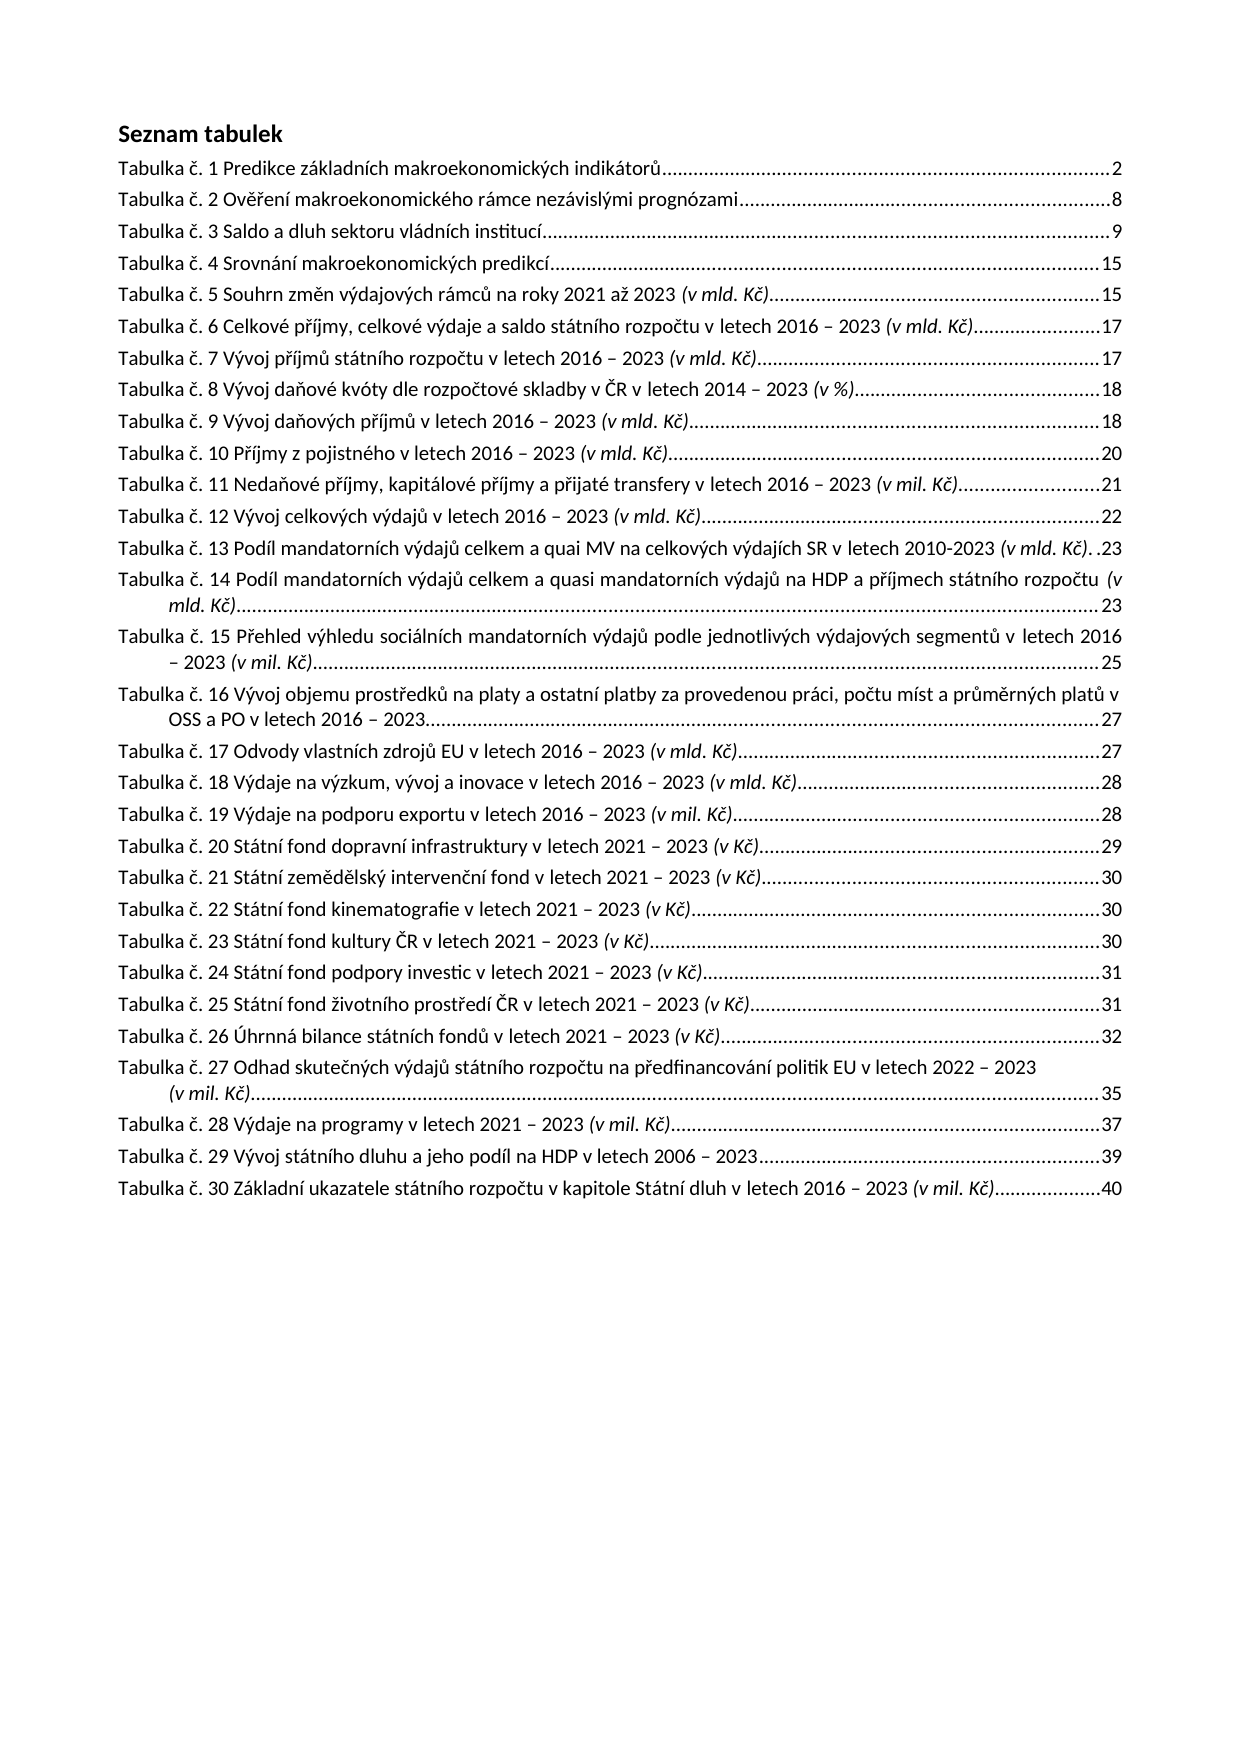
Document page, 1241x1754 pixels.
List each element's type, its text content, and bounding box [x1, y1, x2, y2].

text Tabulka č. 25 Státní fond životního prostředí ČR v letech 2021 – 2023 (v Kč) 31 [118, 991, 1122, 1017]
text Tabulka č. 7 Vývoj příjmů státního rozpočtu v letech 2016 – 2023 (v mld. Kč) 17 [118, 345, 1122, 370]
text Tabulka č. 9 Vývoj daňových příjmů v letech 2016 – 2023 (v mld. Kč) 18 [118, 408, 1122, 434]
text Tabulka č. 11 Nedaňové příjmy, kapitálové příjmy a přijaté transfery v letech 2016 – 2023 (v mil. Kč) 21 [118, 472, 1122, 497]
text Tabulka č. 29 Vývoj státního dluhu a jeho podíl na HDP v letech 2006 – 2023 39 [118, 1143, 1122, 1169]
text Tabulka č. 10 Příjmy z pojistného v letech 2016 – 2023 (v mld. Kč) 20 [118, 440, 1122, 465]
text Tabulka č. 15 Přehled výhledu sociálních mandatorních výdajů podle jednotlivých výdajových segmentů v letech 2016 – 2023 (v mil. Kč) 25 [118, 624, 1122, 674]
text Tabulka č. 28 Výdaje na programy v letech 2021 – 2023 (v mil. Kč) 37 [118, 1112, 1122, 1137]
text Tabulka č. 2 Ověření makroekonomického rámce nezávislými prognózami 8 [118, 187, 1122, 212]
text Tabulka č. 4 Srovnání makroekonomických predikcí 15 [118, 250, 1122, 275]
text Tabulka č. 1 Predikce základních makroekonomických indikátorů 2 [118, 155, 1122, 180]
text Tabulka č. 26 Úhrnná bilance státních fondů v letech 2021 – 2023 (v Kč) 32 [118, 1023, 1122, 1048]
text Tabulka č. 23 Státní fond kultury ČR v letech 2021 – 2023 (v Kč) 30 [118, 928, 1122, 953]
text Tabulka č. 6 Celkové příjmy, celkové výdaje a saldo státního rozpočtu v letech 2016 – 2023 (v mld. Kč) 17 [118, 313, 1122, 339]
text Tabulka č. 12 Vývoj celkových výdajů v letech 2016 – 2023 (v mld. Kč) 22 [118, 503, 1122, 529]
text Tabulka č. 20 Státní fond dopravní infrastruktury v letech 2021 – 2023 (v Kč) 29 [118, 833, 1122, 858]
text Seznam tabulek [118, 118, 1122, 149]
text Tabulka č. 18 Výdaje na výzkum, vývoj a inovace v letech 2016 – 2023 (v mld. Kč) 28 [118, 769, 1122, 795]
text Tabulka č. 3 Saldo a dluh sektoru vládních institucí 9 [118, 218, 1122, 244]
text Tabulka č. 8 Vývoj daňové kvóty dle rozpočtové skladby v ČR v letech 2014 – 2023 (v %) 18 [118, 377, 1122, 402]
text Tabulka č. 17 Odvody vlastních zdrojů EU v letech 2016 – 2023 (v mld. Kč) 27 [118, 738, 1122, 763]
text Tabulka č. 19 Výdaje na podporu exportu v letech 2016 – 2023 (v mil. Kč) 28 [118, 801, 1122, 827]
text Tabulka č. 24 Státní fond podpory investic v letech 2021 – 2023 (v Kč) 31 [118, 959, 1122, 985]
text Tabulka č. 5 Souhrn změn výdajových rámců na roky 2021 až 2023 (v mld. Kč) 15 [118, 282, 1122, 307]
text Tabulka č. 27 Odhad skutečných výdajů státního rozpočtu na předfinancování politik EU v letech 2022 – 2023 (v mil. Kč) 35 [118, 1054, 1122, 1105]
text Tabulka č. 30 Základní ukazatele státního rozpočtu v kapitole Státní dluh v letech 2016 – 2023 (v mil. Kč) 40 [118, 1175, 1122, 1200]
text Tabulka č. 21 Státní zemědělský intervenční fond v letech 2021 – 2023 (v Kč) 30 [118, 864, 1122, 890]
text Tabulka č. 13 Podíl mandatorních výdajů celkem a quai MV na celkových výdajích SR v letech 2010-2023 (v mld. Kč) 23 [118, 535, 1122, 560]
text Tabulka č. 16 Vývoj objemu prostředků na platy a ostatní platby za provedenou práci, počtu míst a průměrných platů v OSS a PO v letech 2016 – 2023 27 [118, 681, 1122, 732]
text Tabulka č. 22 Státní fond kinematografie v letech 2021 – 2023 (v Kč) 30 [118, 896, 1122, 922]
text Tabulka č. 14 Podíl mandatorních výdajů celkem a quasi mandatorních výdajů na HDP a příjmech státního rozpočtu (v mld. Kč) 23 [118, 567, 1122, 617]
